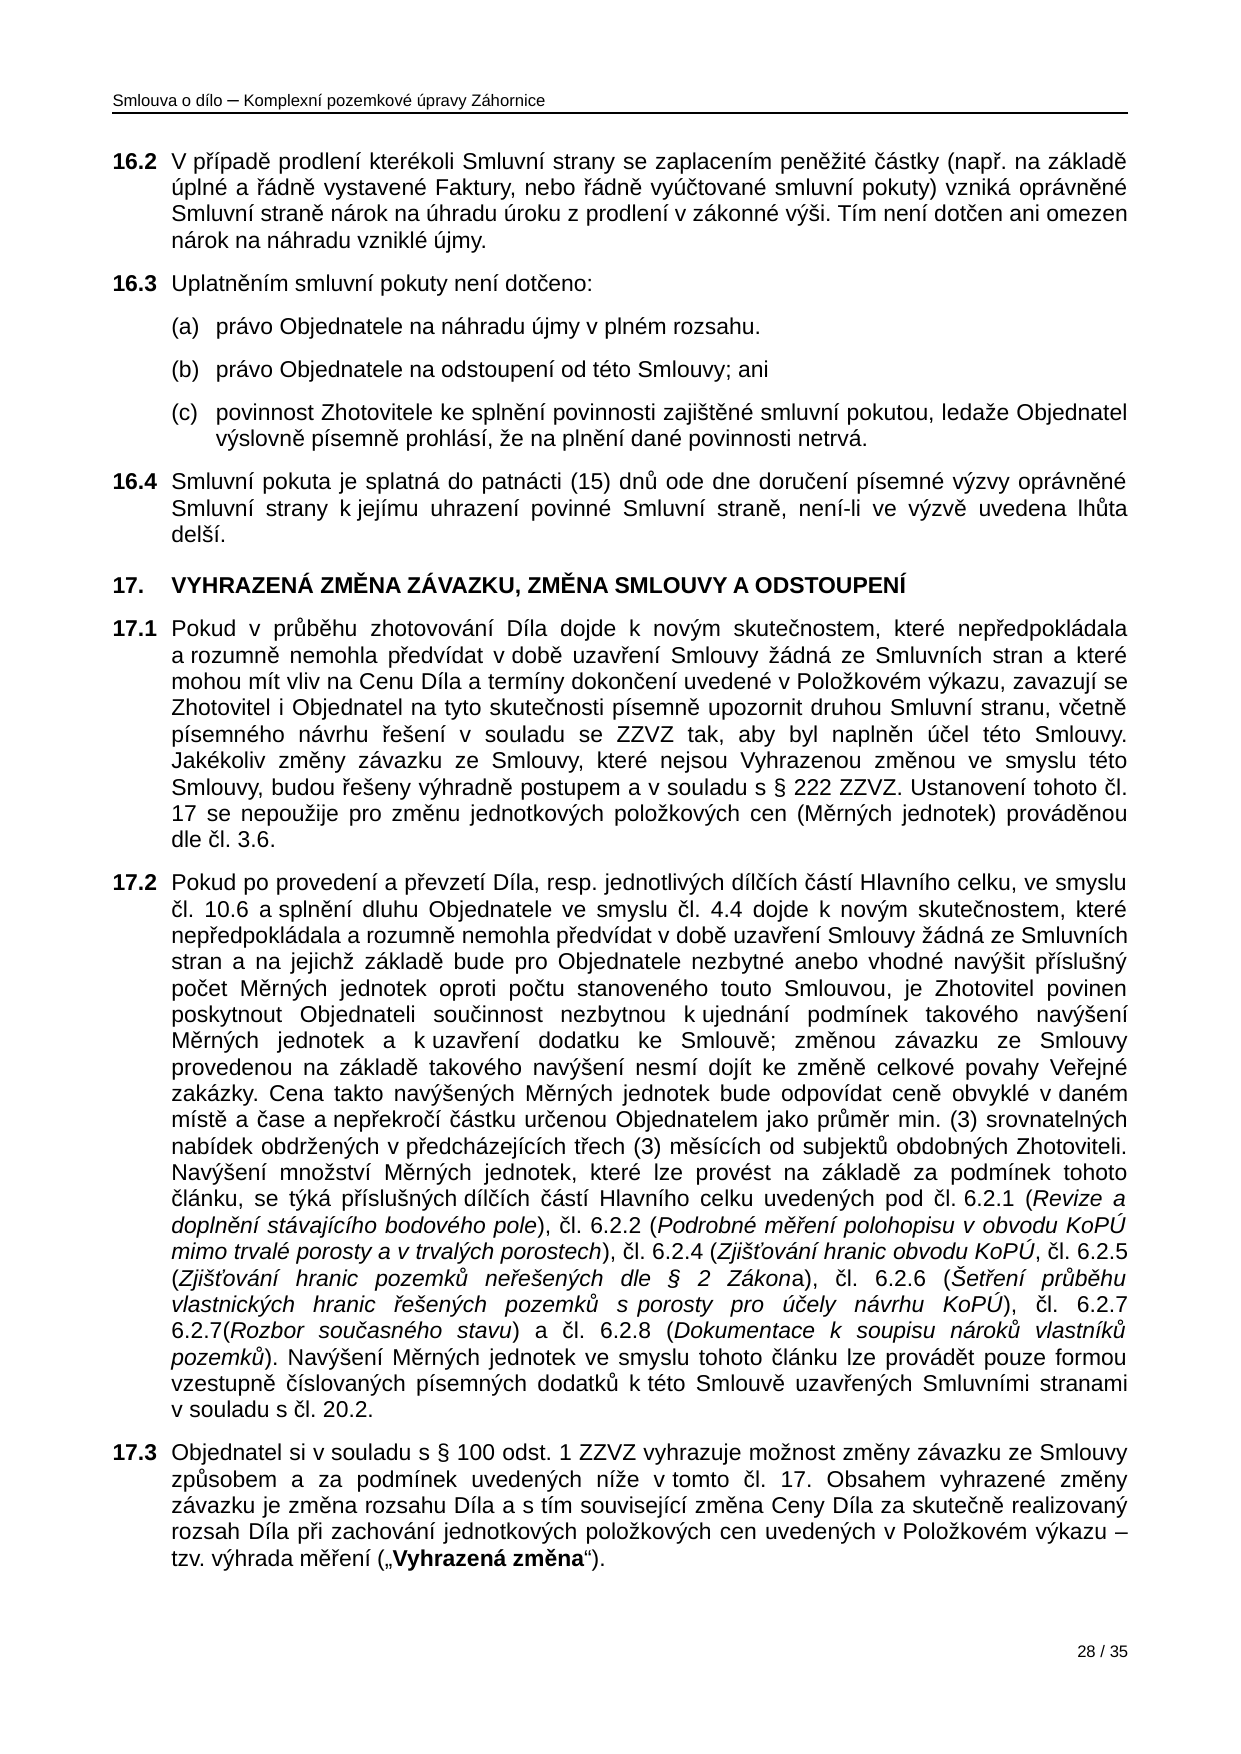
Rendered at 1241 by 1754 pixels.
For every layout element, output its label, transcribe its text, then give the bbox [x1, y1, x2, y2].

text Objednatel si v souladu s § 100 odst. 1 ZZVZ vyhrazuje možnost změny závazku ze Smlouvy způsobem a za podmínek uvedených níže v tomto čl. 17. Obsahem vyhrazené změny závazku je změna rozsahu Díla a s tím související změna Ceny Díla za skutečně realizovaný rozsah Díla při zachování jednotkových položkových cen uvedených v Položkovém výkazu – tzv. výhrada měření („Vyhrazená změna“). [112, 1439, 1128, 1571]
text Smluvní pokuta je splatná do patnácti (15) dnů ode dne doručení písemné výzvy oprávněné Smluvní strany k jejímu uhrazení povinné Smluvní straně, není-li ve výzvě uvedena lhůta delší. [112, 468, 1128, 547]
text Pokud po provedení a převzetí Díla, resp. jednotlivých dílčích částí Hlavního celku, ve smyslu čl. 10.6 a splnění dluhu Objednatele ve smyslu čl. 4.4 dojde k novým skutečnostem, které nepředpokládala a rozumně nemohla předvídat v době uzavření Smlouvy žádná ze Smluvních stran a na jejichž základě bude pro Objednatele nezbytné anebo vhodné navýšit příslušný počet Měrných jednotek oproti počtu stanoveného touto Smlouvou, je Zhotovitel povinen poskytnout Objednateli součinnost nezbytnou k ujednání podmínek takového navýšení Měrných jednotek a k uzavření dodatku ke Smlouvě; změnou závazku ze Smlouvy provedenou na základě takového navýšení nesmí dojít ke změně celkové povahy Veřejné zakázky. Cena takto navýšených Měrných jednotek bude odpovídat ceně obvyklé v daném místě a čase a nepřekročí částku určenou Objednatelem jako průměr min. (3) srovnatelných nabídek obdržených v předcházejících třech (3) měsících od subjektů obdobných Zhotoviteli. Navýšení množství Měrných jednotek, které lze provést na základě za podmínek tohoto článku, se týká příslušných dílčích částí Hlavního celku uvedených pod čl. 6.2.1 (Revize a doplnění stávajícího bodového pole), čl. 6.2.2 (Podrobné měření polohopisu v obvodu KoPÚ mimo trvalé porosty a v trvalých porostech), čl. 6.2.4 (Zjišťování hranic obvodu KoPÚ, čl. 6.2.5 (Zjišťování hranic pozemků neřešených dle § 2 Zákona), čl. 6.2.6 (Šetření průběhu vlastnických hranic řešených pozemků s porosty pro účely návrhu KoPÚ), čl. 6.2.7 (Rozbor současného stavu) a čl. 6.2.8 (Dokumentace k soupisu nároků vlastníků pozemků). Navýšení Měrných jednotek ve smyslu tohoto článku lze provádět pouze formou vzestupně číslovaných písemných dodatků k této Smlouvě uzavřených Smluvními stranami v souladu s čl. 20.2. [112, 869, 1128, 1423]
text Pokud v průběhu zhotovování Díla dojde k novým skutečnostem, které nepředpokládala a rozumně nemohla předvídat v době uzavření Smlouvy žádná ze Smluvních stran a které mohou mít vliv na Cenu Díla a termíny dokončení uvedené v Položkovém výkazu, zavazují se Zhotovitel i Objednatel na tyto skutečnosti písemně upozornit druhou Smluvní stranu, včetně písemného návrhu řešení v souladu se ZZVZ tak, aby byl naplněn účel této Smlouvy. Jakékoliv změny závazku ze Smlouvy, které nejsou Vyhrazenou změnou ve smyslu této Smlouvy, budou řešeny výhradně postupem a v souladu s § 222 ZZVZ. Ustanovení tohoto čl. 17 se nepoužije pro změnu jednotkových položkových cen (Měrných jednotek) prováděnou dle čl. 3.6. [112, 615, 1128, 852]
list právo Objednatele na odstoupení od této Smlouvy; ani [171, 356, 1128, 382]
list povinnost Zhotovitele ke splnění povinnosti zajištěné smluvní pokutou, ledaže Objednatel výslovně písemně prohlásí, že na plnění dané povinnosti netrvá. [171, 399, 1128, 452]
list právo Objednatele na náhradu újmy v plném rozsahu. [171, 313, 1128, 339]
text V případě prodlení kterékoli Smluvní strany se zaplacením peněžité částky (např. na základě úplné a řádně vystavené Faktury, nebo řádně vyúčtované smluvní pokuty) vzniká oprávněné Smluvní straně nárok na úhradu úroku z prodlení v zákonné výši. Tím není dotčen ani omezen nárok na náhradu vzniklé újmy. [112, 148, 1128, 253]
text Vyhrazená změna závazku, změna smlouvy a odstoupení [112, 572, 1128, 599]
text Uplatněním smluvní pokuty není dotčeno: [112, 270, 1128, 296]
